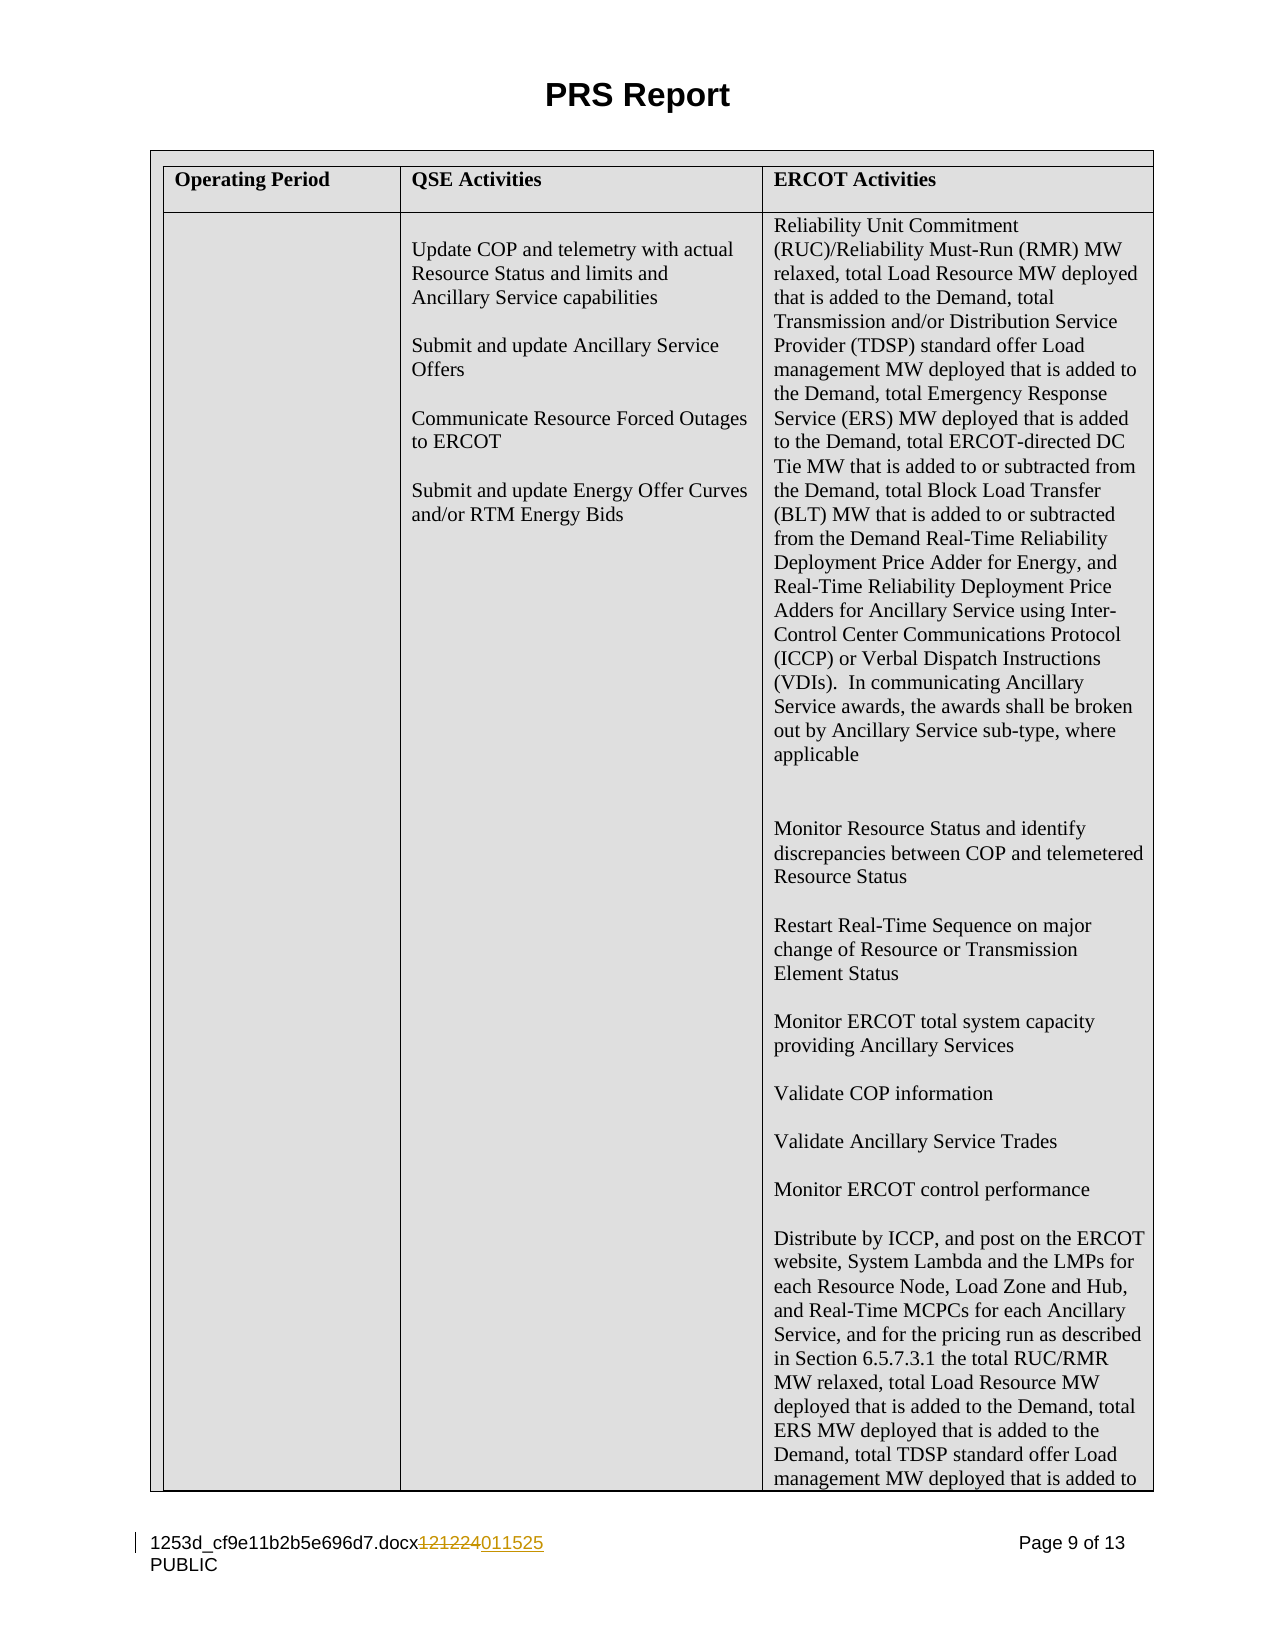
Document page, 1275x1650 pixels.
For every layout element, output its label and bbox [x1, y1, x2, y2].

table_header [151, 151, 1153, 1491]
